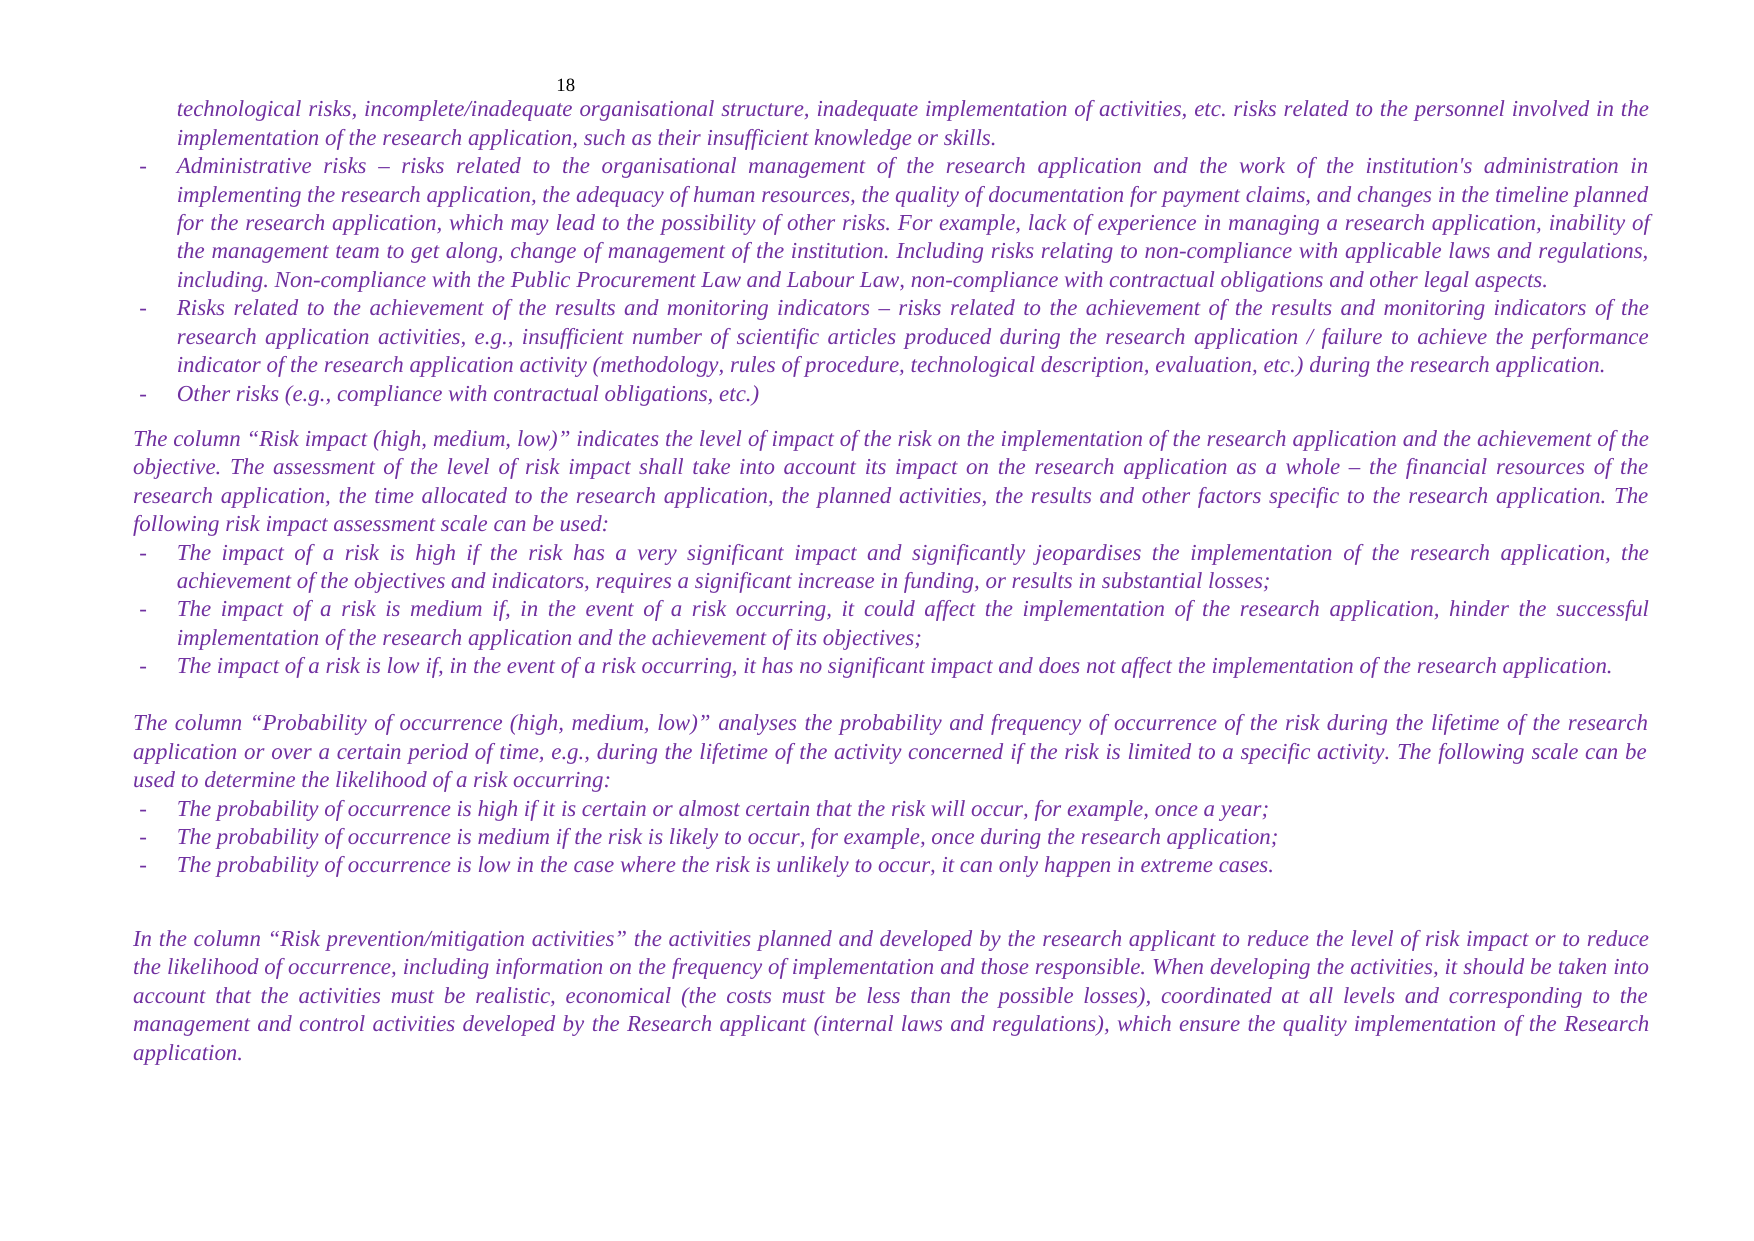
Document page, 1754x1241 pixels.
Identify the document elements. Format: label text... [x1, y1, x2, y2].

list The probability of occurrence is high if it is certain or almost certain that the risk will occur, for example, once a year; [139, 794, 1654, 821]
text In the column “Risk prevention/mitigation activities” the activities planned and developed by the research applicant to reduce the level of risk impact or to reduce the likelihood of occurrence, including information on the frequency of implementation and those responsible. When developing the activities, it should be taken into account that the activities must be realistic, economical (the costs must be less than the possible losses), coordinated at all levels and corresponding to the management and control activities developed by the Research applicant (internal laws and regulations), which ensure the quality implementation of the Research application. [133, 925, 1654, 1065]
list Administrative risks – risks related to the organisational management of the research application and the work of the institution's administration in implementing the research application, the adequacy of human resources, the quality of documentation for payment claims, and changes in the timeline planned for the research application, which may lead to the possibility of other risks. For example, lack of experience in managing a research application, inability of the management team to get along, change of management of the institution. Including risks relating to non-compliance with applicable laws and regulations, including. Non-compliance with the Public Procurement Law and Labour Law, non-compliance with contractual obligations and other legal aspects. [139, 152, 1654, 292]
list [139, 95, 1654, 150]
list The impact of a risk is medium if, in the event of a risk occurring, it could affect the implementation of the research application, hinder the successful implementation of the research application and the achievement of its objectives; [139, 596, 1654, 650]
list The impact of a risk is low if, in the event of a risk occurring, it has no significant impact and does not affect the implementation of the research application. [139, 652, 1654, 679]
list The probability of occurrence is low in the case where the risk is unlikely to occur, it can only happen in extreme cases. [139, 851, 1654, 878]
text The column “Risk impact (high, medium, low)” indicates the level of impact of the risk on the implementation of the research application and the achievement of the objective. The assessment of the level of risk impact shall take into account its impact on the research application as a whole – the financial resources of the research application, the time allocated to the research application, the planned activities, the results and other factors specific to the research application. The following risk impact assessment scale can be used: [133, 425, 1654, 537]
text The column “Probability of occurrence (high, medium, low)” analyses the probability and frequency of occurrence of the risk during the lifetime of the research application or over a certain period of time, e.g., during the lifetime of the activity concerned if the risk is limited to a specific activity. The following scale can be used to determine the likelihood of a risk occurring: [133, 709, 1654, 792]
list Risks related to the achievement of the results and monitoring indicators – risks related to the achievement of the results and monitoring indicators of the research application activities, e.g., insufficient number of scientific articles produced during the research application / failure to achieve the performance indicator of the research application activity (methodology, rules of procedure, technological description, evaluation, etc.) during the research application. [139, 294, 1654, 378]
list Other risks (e.g., compliance with contractual obligations, etc.) [139, 380, 1654, 406]
list The probability of occurrence is medium if the risk is likely to occur, for example, once during the research application; [139, 823, 1654, 849]
list The impact of a risk is high if the risk has a very significant impact and significantly jeopardises the implementation of the research application, the achievement of the objectives and indicators, requires a significant increase in funding, or results in substantial losses; [139, 539, 1654, 593]
